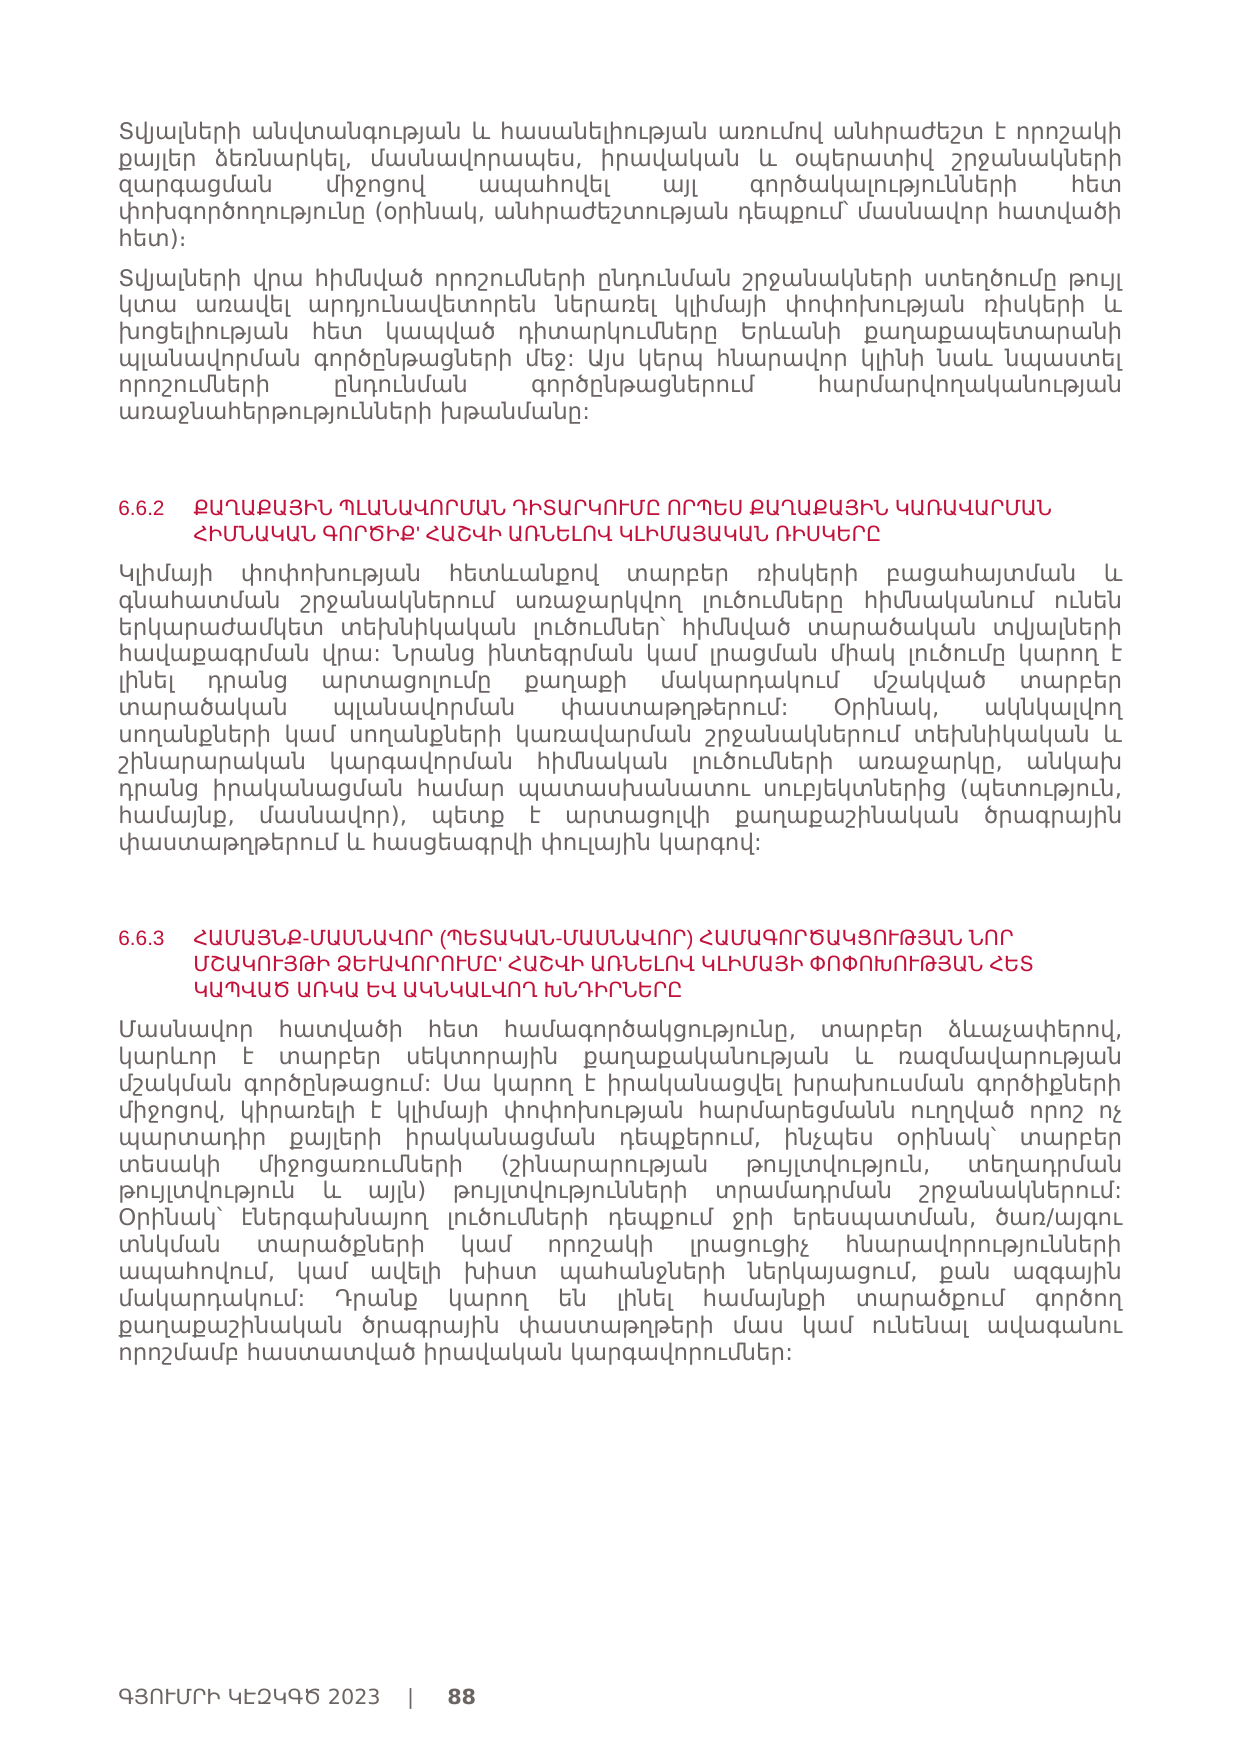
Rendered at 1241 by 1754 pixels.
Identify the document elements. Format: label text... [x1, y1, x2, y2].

text Կլիմայի փոփոխության հետևանքով տարբեր ռիսկերի բացահայտման և գնահատման շրջանակներում առաջարկվող լուծումները հիմնականում ունեն երկարաժամկետ տեխնիկական լուծումներ՝ հիմնված տարածական տվյալների հավաքագրման վրա: Նրանց ինտեգրման կամ լրացման միակ լուծումը կարող է լինել դրանց արտացոլումը քաղաքի մակարդակում մշակված տարբեր տարածական պլանավորման փաստաթղթերում: Օրինակ, ակնկալվող սողանքների կամ սողանքների կառավարման շրջանակներում տեխնիկական և շինարարական կարգավորման հիմնական լուծումների առաջարկը, անկախ դրանց իրականացման համար պատասխանատու սուբյեկտներից (պետություն, համայնք, մասնավոր), պետք է արտացոլվի քաղաքաշինական ծրագրային փաստաթղթերում և հասցեագրվի փուլային կարգով: [118, 560, 1122, 855]
text Տվյալների վրա հիմնված որոշումների ընդունման շրջանակների ստեղծումը թույլ կտա առավել արդյունավետորեն ներառել կլիմայի փոփոխության ռիսկերի և խոցելիության հետ կապված դիտարկումները Երևանի քաղաքապետարանի պլանավորման գործընթացների մեջ: Այս կերպ հնարավոր կլինի նաև նպաստել որոշումների ընդունման գործընթացներում հարմարվողականության առաջնահերթությունների խթանմանը: [118, 264, 1122, 425]
text Մասնավոր հատվածի հետ համագործակցությունը, տարբեր ձևաչափերով, կարևոր է տարբեր սեկտորային քաղաքականության և ռազմավարության մշակման գործընթացում: Սա կարող է իրականացվել խրախուսման գործիքների միջոցով, կիրառելի է կլիմայի փոփոխության հարմարեցմանն ուղղված որոշ ոչ պարտադիր քայլերի իրականացման դեպքերում, ինչպես օրինակ՝ տարբեր տեսակի միջոցառումների (շինարարության թույլտվություն, տեղադրման թույլտվություն և այլն) թույլտվությունների տրամադրման շրջանակներում: Օրինակ՝ էներգախնայող լուծումների դեպքում ջրի երեսպատման, ծառ/այգու տնկման տարածքների կամ որոշակի լրացուցիչ հնարավորությունների ապահովում, կամ ավելի խիստ պահանջների ներկայացում, քան ազգային մակարդակում: Դրանք կարող են լինել համայնքի տարածքում գործող քաղաքաշինական ծրագրային փաստաթղթերի մաս կամ ունենալ ավագանու որոշմամբ հաստատված իրավական կարգավորումներ: [118, 1016, 1122, 1366]
subtitle ՀԱՄԱՅՆՔ-ՄԱՍՆԱՎՈՐ (ՊԵՏԱԿԱՆ-ՄԱՍՆԱՎՈՐ) ՀԱՄԱԳՈՐԾԱԿՑՈՒԹՅԱՆ ՆՈՐ ՄՇԱԿՈՒՅԹԻ ՁևԱՎՈՐՈՒՄԸ' ՀԱՇՎԻ ԱՌՆԵԼՈՎ ԿԼԻՄԱՅԻ ՓՈՓՈԽՈՒԹՅԱՆ ՀԵՏ ԿԱՊՎԱԾ ԱՌԿԱ ԵՎ ԱԿՆԿԱԼՎՈՂ ԽՆԴԻՐՆԵՐԸ [118, 926, 1122, 1002]
text Տվյալների անվտանգության և հասանելիության առումով անհրաժեշտ է որոշակի քայլեր ձեռնարկել, մասնավորապես, իրավական և օպերատիվ շրջանակների զարգացման միջոցով ապահովել այլ գործակալությունների հետ փոխգործողությունը (օրինակ, անհրաժեշտության դեպքում՝ մասնավոր հատվածի հետ)։ [118, 118, 1122, 252]
subtitle ՔԱՂԱՔԱՅԻՆ ՊԼԱՆԱՎՈՐՄԱՆ ԴԻՏԱՐԿՈՒՄԸ ՈՐՊԵՍ ՔԱՂԱՔԱՅԻՆ ԿԱՌԱՎԱՐՄԱՆ ՀԻՄՆԱԿԱՆ ԳՈՐԾԻՔ' ՀԱՇՎԻ ԱՌՆԵԼՈՎ ԿԼԻՄԱՅԱԿԱՆ ՌԻՍԿԵՐԸ [118, 496, 1122, 546]
